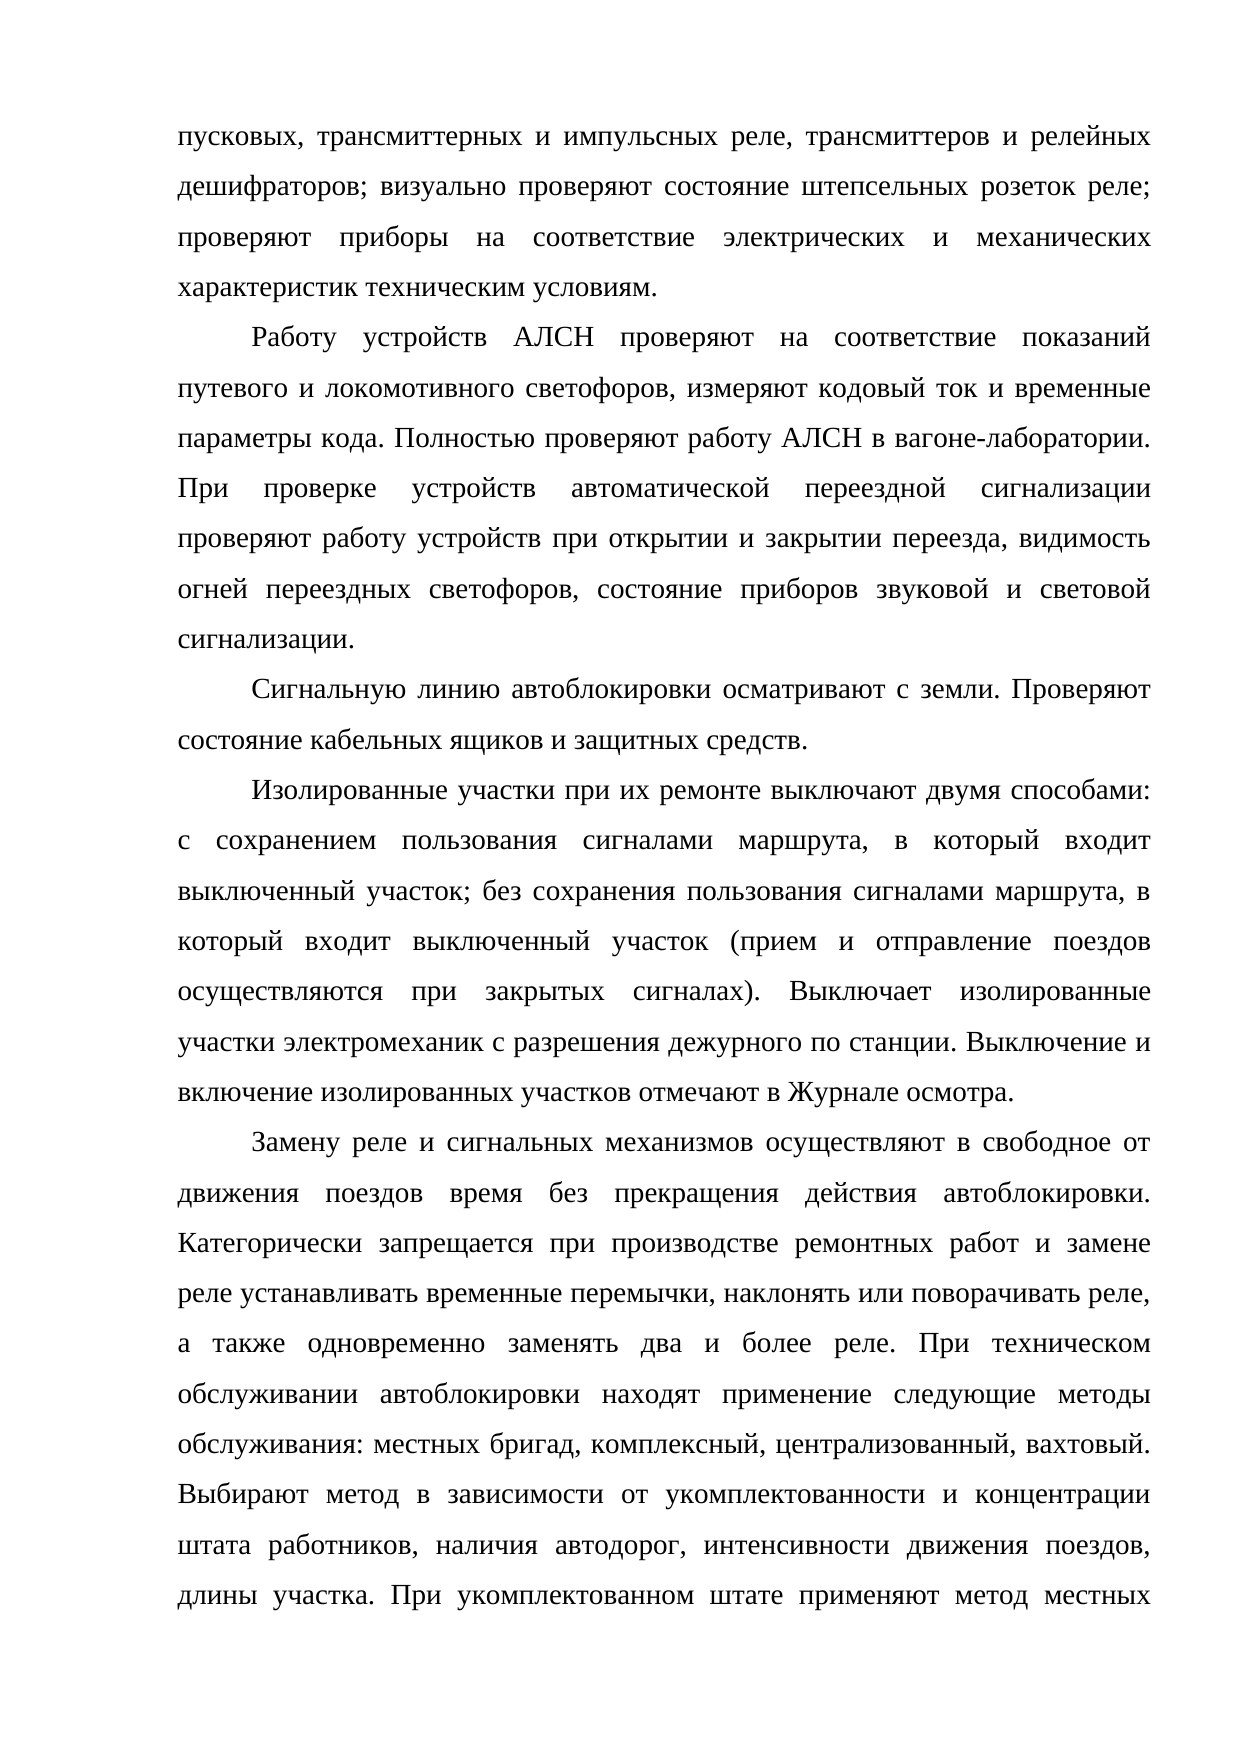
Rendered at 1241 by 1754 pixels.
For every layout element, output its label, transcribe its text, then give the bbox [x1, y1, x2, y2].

text Работу устройств АЛСН проверяют на соответствие показаний путевого и локомотивного светофоров, измеряют кодовый ток и временные параметры кода. Полностью проверяют работу АЛСН в вагоне-лаборатории. При проверке устройств автоматической переездной сигнализации проверяют работу устройств при открытии и закрытии переезда, видимость огней переездных светофоров, состояние приборов звуковой и световой сигнализации. [177, 319, 1152, 655]
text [177, 1124, 1152, 1611]
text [177, 118, 1152, 303]
text Изолированные участки при их ремонте выключают двумя способами: с сохранением пользования сигналами маршрута, в который входит выключенный участок; без сохранения пользования сигналами маршрута, в который входит выключенный участок (прием и отправление поездов осуществляются при закрытых сигналах). Выключает изолированные участки электромеханик с разрешения дежурного по станции. Выключение и включение изолированных участков отмечают в Журнале осмотра. [177, 772, 1152, 1108]
text Сигнальную линию автоблокировки осматривают с земли. Проверяют состояние кабельных ящиков и защитных средств. [177, 672, 1152, 755]
